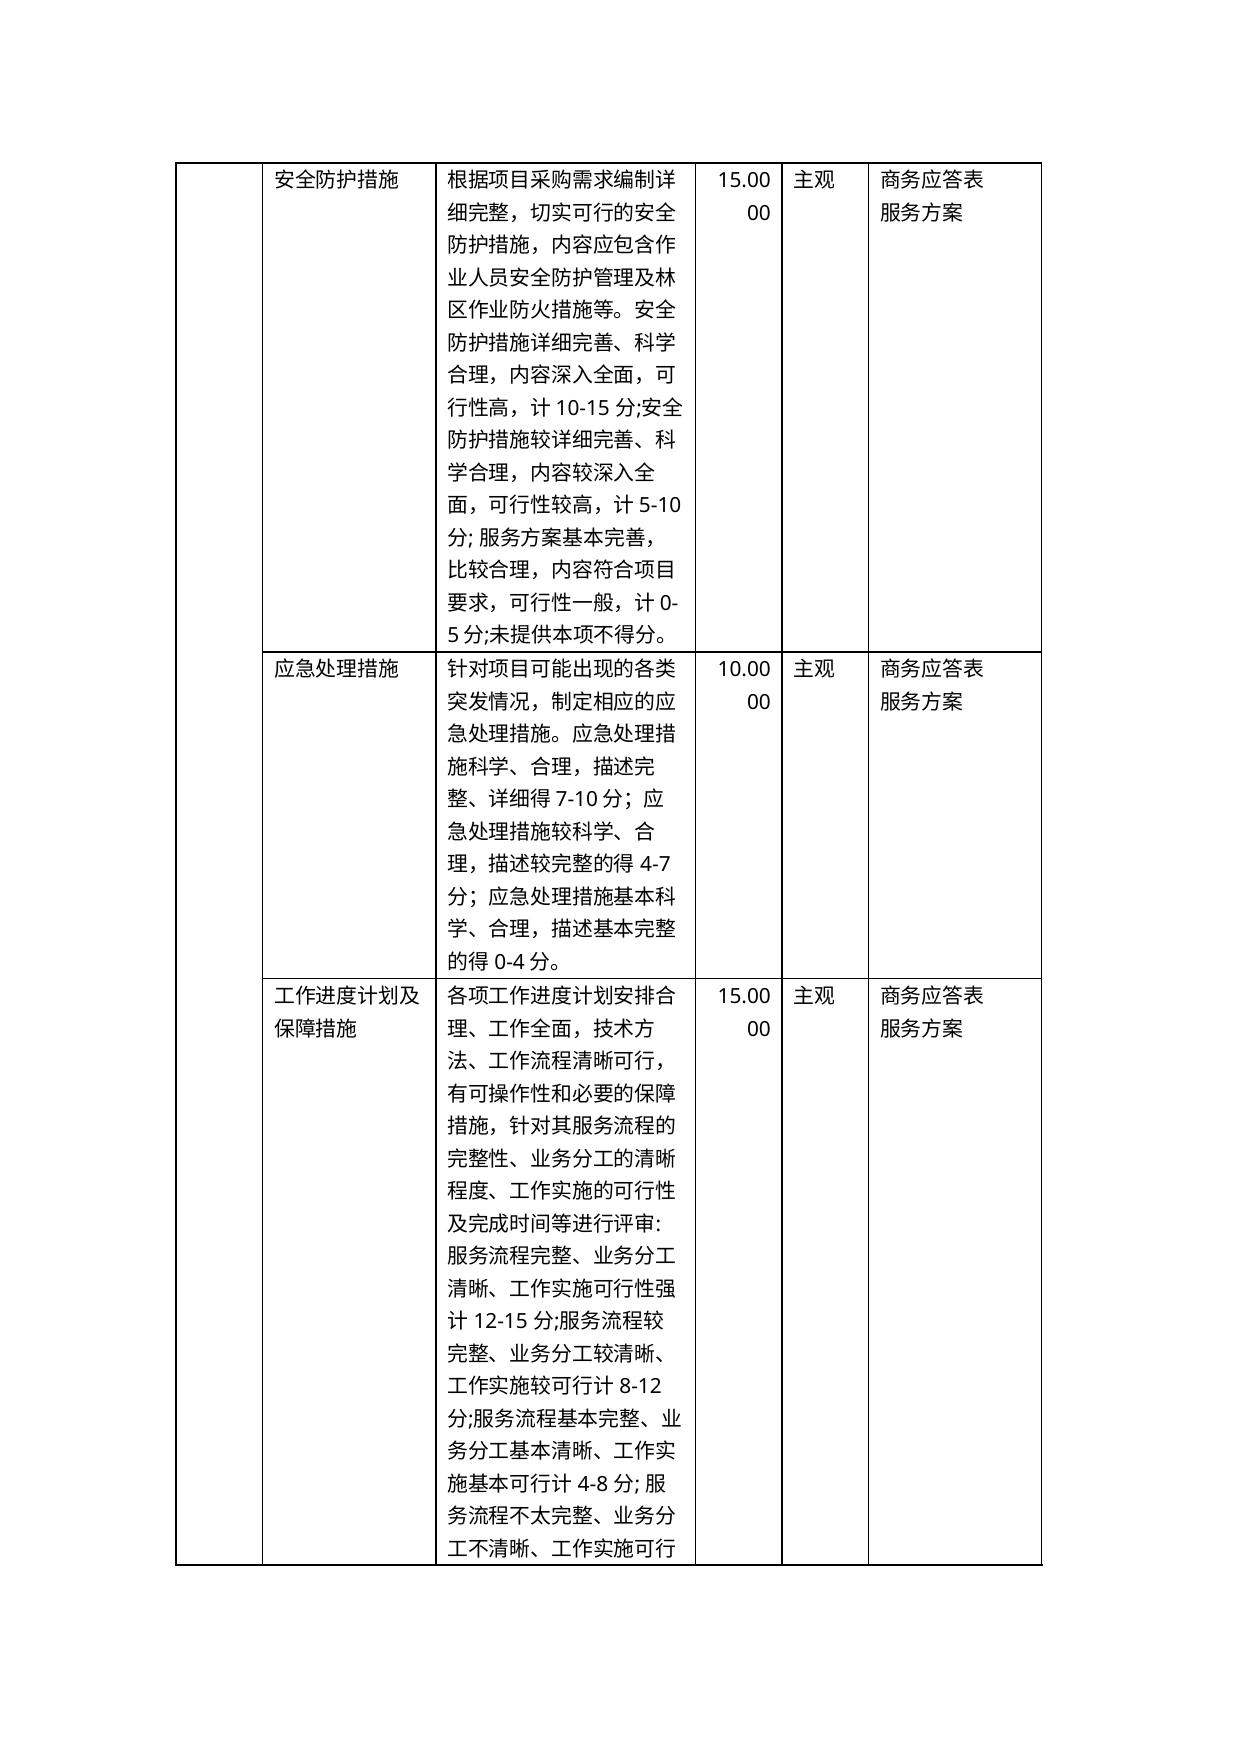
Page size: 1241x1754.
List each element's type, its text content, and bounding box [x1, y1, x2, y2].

table_cell 针对项目可能出现的各类突发情况，制定相应的应急处理措施。应急处理措施科学、合理，描述完整、详细得7-10分；应急处理措施较科学、合理，描述较完整的得 4-7分；应急处理措施基本科学、合理，描述基本完整的得 0-4分。 [437, 653, 695, 978]
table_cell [437, 979, 695, 1564]
table_cell 主观 [783, 979, 868, 1564]
table_cell 主观 [783, 653, 868, 978]
table_cell 商务应答表 服务方案 [869, 164, 1041, 651]
table_cell 应急处理措施 [263, 653, 435, 978]
table_cell 15.0000 [696, 164, 781, 651]
table_cell 工作进度计划及保障措施 [263, 979, 435, 1564]
table_cell 主观 [783, 164, 868, 651]
table_cell 15.0000 [696, 979, 781, 1564]
table_cell 安全防护措施 [263, 164, 435, 651]
table_cell 10.0000 [696, 653, 781, 978]
table_cell 商务应答表 服务方案 [869, 979, 1041, 1564]
table_cell 商务应答表 服务方案 [869, 653, 1041, 978]
table_cell 根据项目采购需求编制详细完整，切实可行的安全防护措施，内容应包含作业人员安全防护管理及林区作业防火措施等。安全防护措施详细完善、科学合理，内容深入全面，可行性高，计10-15 分;安全防护措施较详细完善、科学合理，内容较深入全面，可行性较高，计5-10分; 服务方案基本完善，比较合理，内容符合项目要求，可行性一般，计0-5分;未提供本项不得分。 [437, 164, 695, 651]
